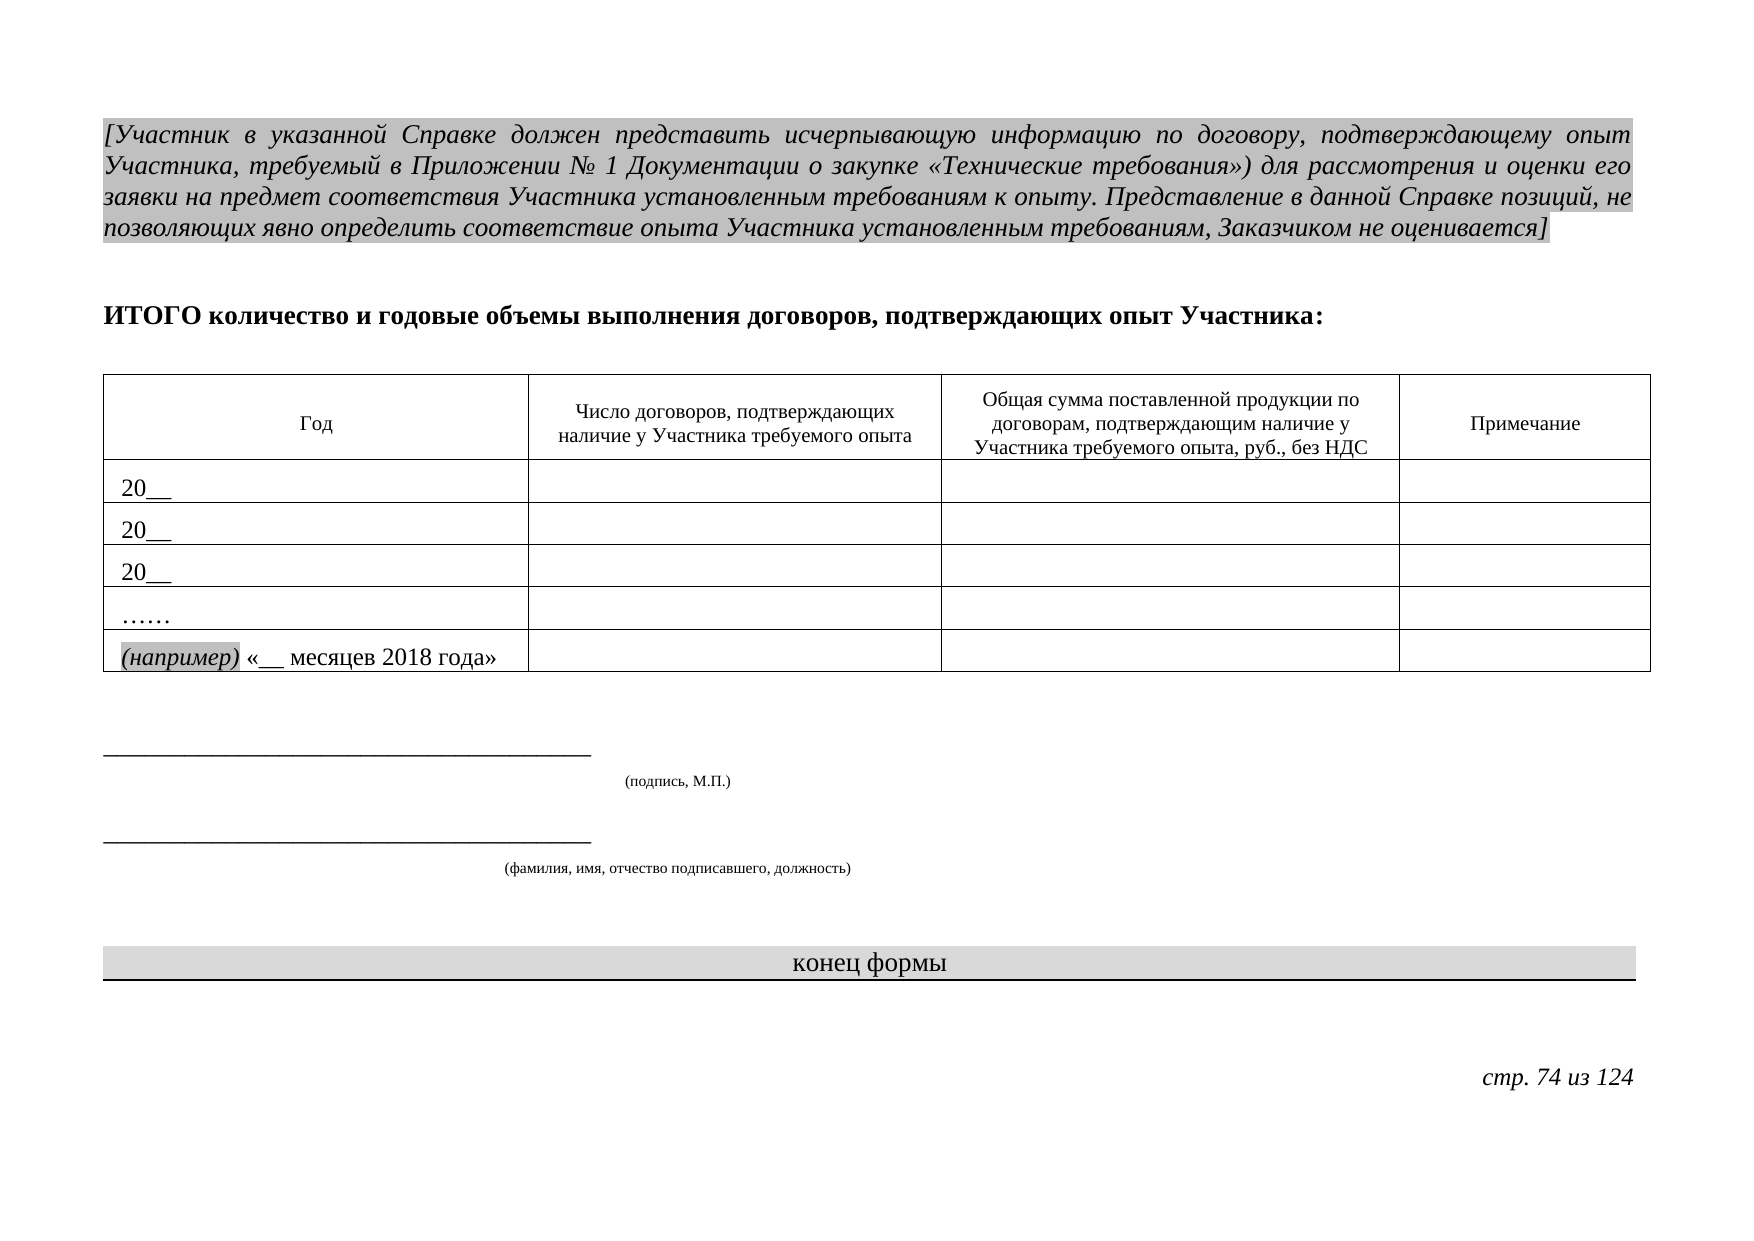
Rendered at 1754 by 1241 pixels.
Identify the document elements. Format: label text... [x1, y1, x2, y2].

table_cell [1400, 630, 1650, 671]
text ____________________________________ [103, 728, 1636, 759]
text конец формы [103, 946, 1636, 979]
text (фамилия, имя, отчество подписавшего, должность) [103, 859, 1252, 890]
table_cell (например) «__ месяцев 2018 года» [104, 630, 528, 671]
table_cell [529, 503, 941, 544]
table_header Число договоров, подтверждающих наличие у Участника требуемого опыта [529, 375, 941, 459]
table_cell [529, 545, 941, 586]
table_header Год [104, 375, 528, 459]
table_cell [942, 545, 1399, 586]
table_cell [529, 587, 941, 628]
text ИТОГО количество и годовые объемы выполнения договоров, подтверждающих опыт Участника: [103, 299, 1636, 330]
table_header Примечание [1400, 375, 1650, 459]
table_cell [942, 503, 1399, 544]
table_cell [942, 630, 1399, 671]
table_cell [529, 460, 941, 502]
table_cell [942, 587, 1399, 628]
text (подпись, М.П.) [103, 772, 1252, 803]
table_cell 20__ [104, 545, 528, 586]
table_header Общая сумма поставленной продукции по договорам, подтверждающим наличие у Участника требуемого опыта, руб., без НДС [942, 375, 1399, 459]
text ____________________________________ [103, 815, 1636, 846]
table_cell [942, 460, 1399, 502]
table_cell 20__ [104, 503, 528, 544]
table_cell …… [104, 587, 528, 628]
table_cell [529, 630, 941, 671]
table_cell [1400, 545, 1650, 586]
table_cell 20__ [104, 460, 528, 502]
table_cell [1400, 460, 1650, 502]
table_cell [1400, 503, 1650, 544]
table_cell [1400, 587, 1650, 628]
